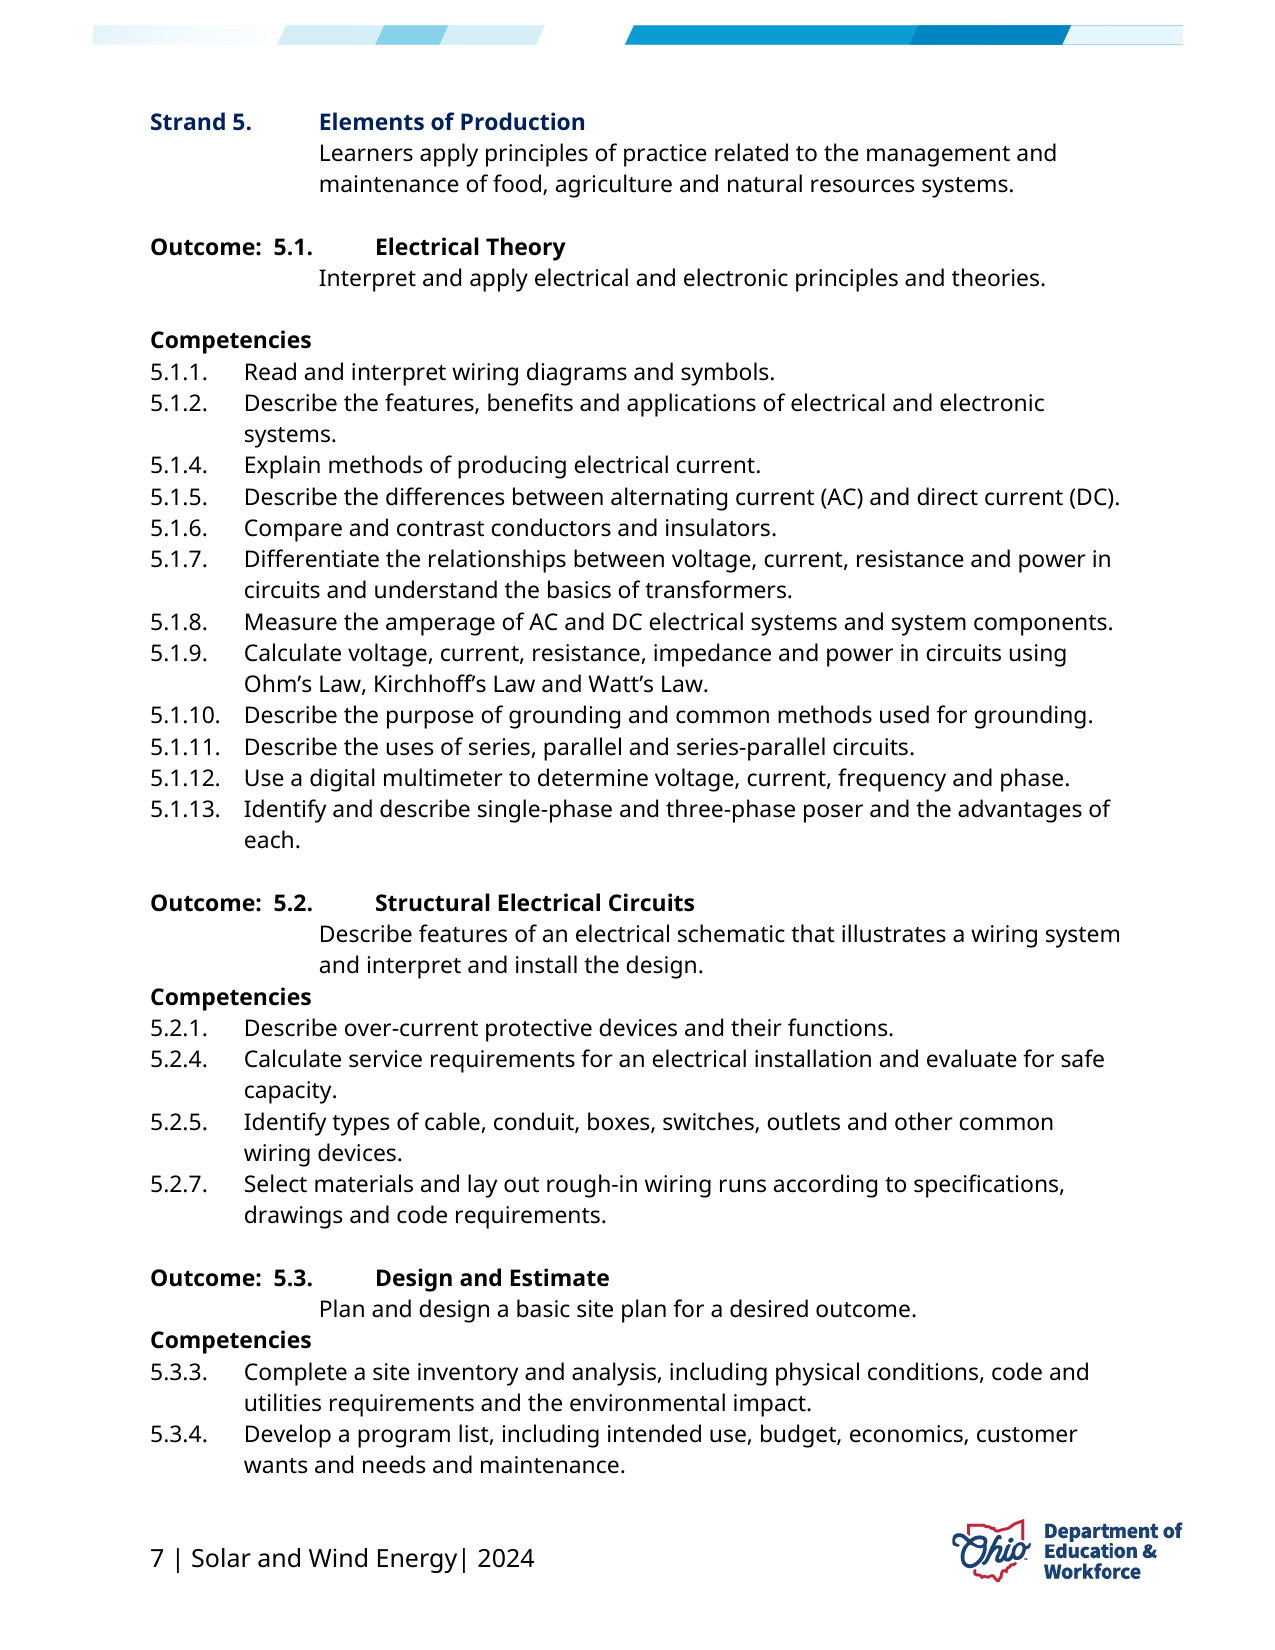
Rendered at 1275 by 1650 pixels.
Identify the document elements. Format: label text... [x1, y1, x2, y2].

text 5.1.1. Read and interpret wiring diagrams and symbols. [150, 355, 1125, 387]
text 5.1.10. Describe the purpose of grounding and common methods used for grounding. [150, 699, 1125, 730]
text 5.2.1. Describe over-current protective devices and their functions. [150, 1012, 1125, 1043]
text 5.1.7. Differentiate the relationships between voltage, current, resistance and power in circuits and understand the basics of transformers. [150, 543, 1125, 605]
text 5.2.4. Calculate service requirements for an electrical installation and evaluate for safe capacity. [150, 1043, 1125, 1105]
picture [8, 0, 1267, 1620]
text Competencies [150, 324, 1125, 355]
text Outcome: 5.1. Electrical Theory [150, 230, 1125, 262]
text 5.1.9. Calculate voltage, current, resistance, impedance and power in circuits using Ohm’s Law, Kirchhoff’s Law and Watt’s Law. [150, 637, 1125, 699]
text 5.1.13. Identify and describe single-phase and three-phase poser and the advantages of each. [150, 793, 1125, 855]
text 5.1.5. Describe the differences between alternating current (AC) and direct current (DC). [150, 480, 1125, 512]
text Interpret and apply electrical and electronic principles and theories. [244, 262, 1125, 293]
text 5.2.7. Select materials and lay out rough-in wiring runs according to specifications, drawings and code requirements. [150, 1168, 1125, 1230]
text 5.1.2. Describe the features, benefits and applications of electrical and electronic systems. [150, 387, 1125, 449]
text 5.2.5. Identify types of cable, conduit, boxes, switches, outlets and other common wiring devices. [150, 1105, 1125, 1168]
text Describe features of an electrical schematic that illustrates a wiring system and interpret and install the design. [319, 918, 1125, 980]
text 5.1.4. Explain methods of producing electrical current. [150, 449, 1125, 480]
text 5.3.4. Develop a program list, including intended use, budget, economics, customer wants and needs and maintenance. [150, 1418, 1125, 1480]
text Outcome: 5.3. Design and Estimate [150, 1262, 1125, 1293]
text Plan and design a basic site plan for a desired outcome. [244, 1293, 1125, 1324]
text 5.1.12. Use a digital multimeter to determine voltage, current, frequency and phase. [150, 762, 1125, 793]
text 5.1.11. Describe the uses of series, parallel and series-parallel circuits. [150, 730, 1125, 762]
text 5.3.3. Complete a site inventory and analysis, including physical conditions, code and utilities requirements and the environmental impact. [150, 1355, 1125, 1418]
text 5.1.6. Compare and contrast conductors and insulators. [150, 512, 1125, 543]
text Learners apply principles of practice related to the management and maintenance of food, agriculture and natural resources systems. [319, 137, 1125, 199]
text Outcome: 5.2. Structural Electrical Circuits [150, 887, 1125, 918]
text Strand 5. Elements of Production [150, 105, 1125, 137]
text Competencies [150, 1324, 1125, 1355]
text Competencies [150, 980, 1125, 1012]
text 5.1.8. Measure the amperage of AC and DC electrical systems and system components. [150, 605, 1125, 637]
